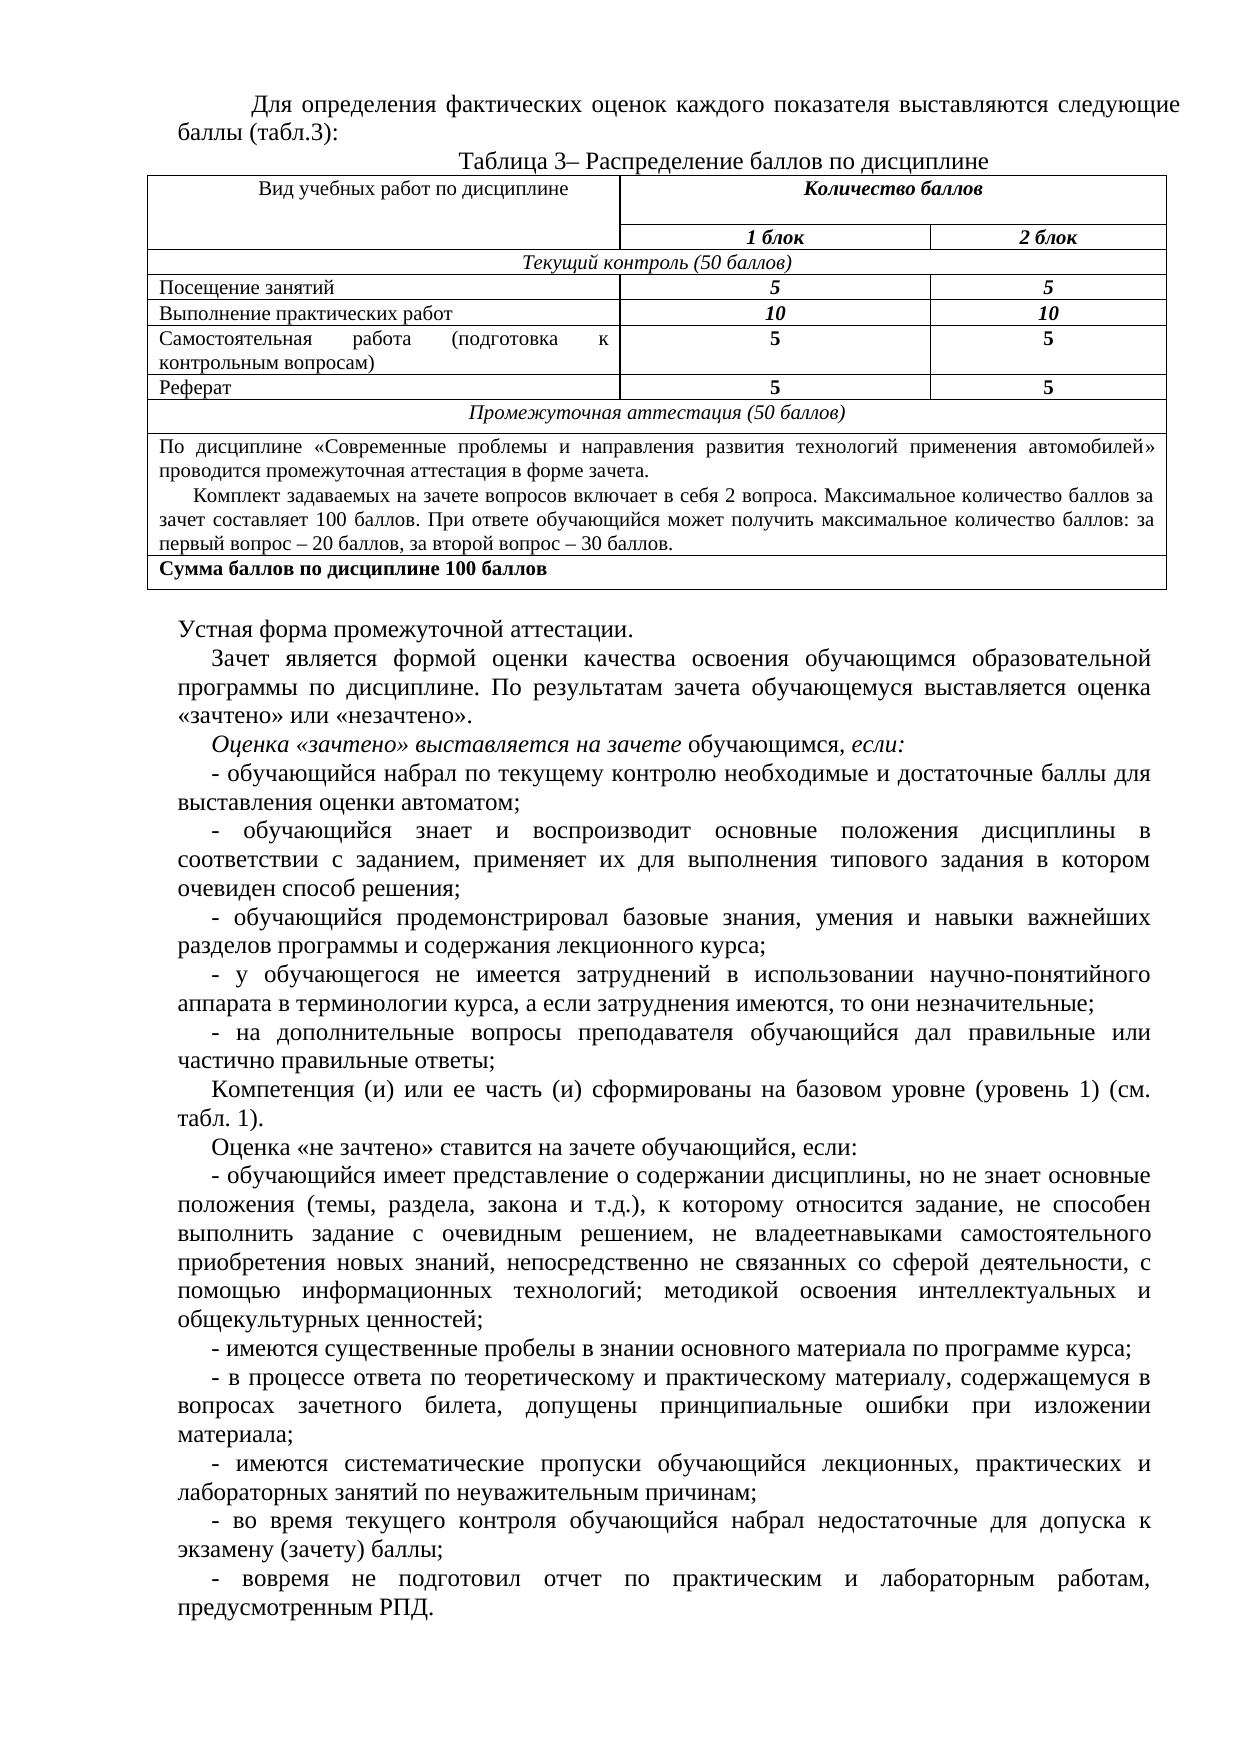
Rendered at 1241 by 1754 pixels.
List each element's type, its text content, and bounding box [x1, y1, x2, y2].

text Устная форма промежуточной аттестации. [177, 614, 1152, 643]
table_header Вид учебных работ по дисциплине [148, 176, 619, 249]
text Для определения фактических оценок каждого показателя выставляются следующие баллы (табл.3): [177, 89, 1181, 146]
text Зачет является формой оценки качества освоения обучающимся образовательной программы по дисциплине. По результатам зачета обучающемуся выставляется оценка «зачтено» или «незачтено». [177, 643, 1152, 729]
table_cell 5 [931, 326, 1166, 374]
table_cell 10 [931, 300, 1166, 324]
table_cell Посещение занятий [148, 275, 619, 299]
text - имеются систематические пропуски обучающийся лекционных, практических и лабораторных занятий по неуважительным причинам; [177, 1448, 1152, 1506]
text - обучающийся набрал по текущему контролю необходимые и достаточные баллы для выставления оценки автоматом; [177, 758, 1152, 816]
text - обучающийся знает и воспроизводит основные положения дисциплины в соответствии с заданием, применяет их для выполнения типового задания в котором очевиден способ решения; [177, 816, 1152, 902]
table_cell 2 блок [931, 225, 1166, 249]
table_cell 5 [931, 375, 1166, 399]
table_header Количество баллов [621, 176, 1166, 224]
table_cell Выполнение практических работ [148, 300, 619, 324]
text Оценка «не зачтено» ставится на зачете обучающийся, если: [177, 1132, 1152, 1161]
text - на дополнительные вопросы преподавателя обучающийся дал правильные или частично правильные ответы; [177, 1017, 1152, 1074]
table_cell Текущий контроль (50 баллов) [148, 250, 1166, 274]
text - в процессе ответа по теоретическому и практическому материалу, содержащемуся в вопросах зачетного билета, допущены принципиальные ошибки при изложении материала; [177, 1362, 1152, 1448]
text - обучающийся продемонстрировал базовые знания, умения и навыки важнейших разделов программы и содержания лекционного курса; [177, 902, 1152, 959]
table_cell Реферат [148, 375, 619, 399]
text - во время текущего контроля обучающийся набрал недостаточные для допуска к экзамену (зачету) баллы; [177, 1506, 1152, 1563]
text Компетенция (и) или ее часть (и) сформированы на базовом уровне (уровень 1) (см. табл. 1). [177, 1074, 1152, 1132]
table_cell 5 [621, 326, 930, 374]
text Оценка «зачтено» выставляется на зачете обучающимся, если: [177, 729, 1152, 758]
text - имеются существенные пробелы в знании основного материала по программе курса; [177, 1333, 1152, 1362]
table_cell Сумма баллов по дисциплине 100 баллов [148, 556, 1166, 589]
table_cell Самостоятельная работа (подготовка к контрольным вопросам) [148, 326, 619, 374]
text - вовремя не подготовил отчет по практическим и лабораторным работам, предусмотренным РПД. [177, 1563, 1152, 1621]
table_cell 5 [621, 375, 930, 399]
text - у обучающегося не имеется затруднений в использовании научно-понятийного аппарата в терминологии курса, а если затруднения имеются, то они незначительные; [177, 959, 1152, 1017]
table_cell Промежуточная аттестация (50 баллов) [148, 400, 1166, 433]
text Таблица 3– Распределение баллов по дисциплине [177, 146, 1196, 175]
table_cell 1 блок [621, 225, 930, 249]
table_cell По дисциплине «Современные проблемы и направления развития технологий применения автомобилей» проводится промежуточная аттестация в форме зачета. Комплект задаваемых на зачете вопросов включает в себя 2 вопроса. Максимальное количество баллов за зачет составляет 100 баллов. При ответе обучающийся может получить максимальное количество баллов: за первый вопрос – 20 баллов, за второй вопрос – 30 баллов. [148, 434, 1166, 555]
table_cell 10 [621, 300, 930, 324]
table_cell 5 [931, 275, 1166, 299]
text - обучающийся имеет представление о содержании дисциплины, но не знает основные положения (темы, раздела, закона и т.д.), к которому относится задание, не способен выполнить задание с очевидным решением, не владеетнавыками самостоятельного приобретения новых знаний, непосредственно не связанных со сферой деятельности, с помощью информационных технологий; методикой освоения интеллектуальных и общекультурных ценностей; [177, 1161, 1152, 1333]
table_cell 5 [621, 275, 930, 299]
